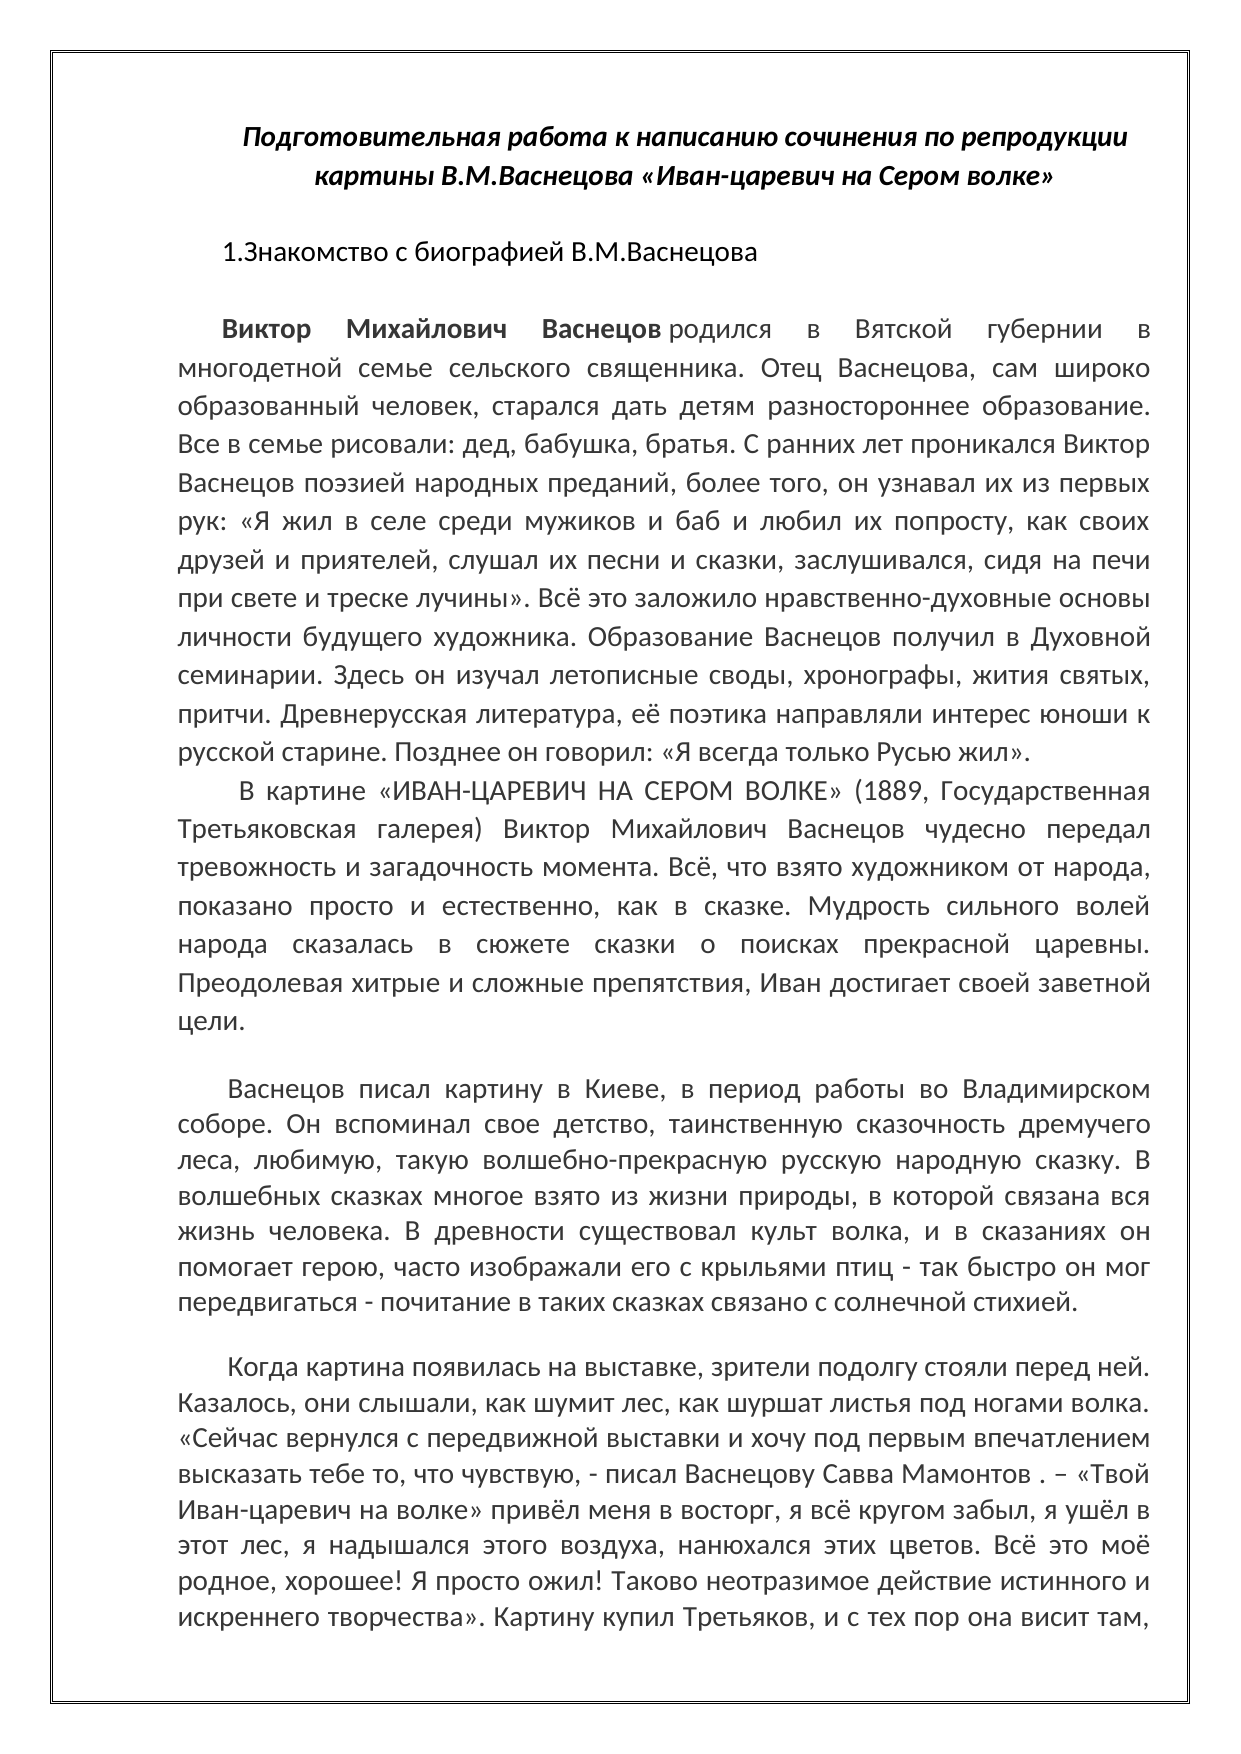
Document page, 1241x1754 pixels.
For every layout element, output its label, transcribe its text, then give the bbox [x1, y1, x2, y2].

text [177, 1348, 1152, 1633]
text Виктор Михайлович Васнецов родился в Вятской губернии в многодетной семье сельского священника. Отец Васнецова, сам широко образованный человек, старался дать детям разностороннее образование. Все в семье рисовали: дед, бабушка, братья. С ранних лет проникался Виктор Васнецов поэзией народных преданий, более того, он узнавал их из первых рук: «Я жил в селе среди мужиков и баб и любил их попросту, как своих друзей и приятелей, слушал их песни и сказки, заслушивался, сидя на печи при свете и треске лучины». Всё это заложило нравственно-духовные основы личности будущего художника. Образование Васнецов получил в Духовной семинарии. Здесь он изучал летописные своды, хронографы, жития святых, притчи. Древнерусская литература, её поэтика направляли интерес юноши к русской старине. Позднее он говорил: «Я всегда только Русью жил». [177, 310, 1152, 769]
text 1.Знакомство с биографией В.М.Васнецова [222, 233, 1152, 269]
text Васнецов писал картину в Киеве, в период работы во Владимирском соборе. Он вспоминал свое детство, таинственную сказочность дремучего леса, любимую, такую волшебно-прекрасную русскую народную сказку. В волшебных сказках многое взято из жизни природы, в которой связана вся жизнь человека. В древности существовал культ волка, и в сказаниях он помогает герою, часто изображали его с крыльями птиц - так быстро он мог передвигаться - почитание в таких сказках связано с солнечной стихией. [177, 1070, 1152, 1319]
text В картине «ИВАН-ЦАРЕВИЧ НА СЕРОМ ВОЛКЕ» (1889, Государственная Третьяковская галерея) Виктор Михайлович Васнецов чудесно передал тревожность и загадочность момента. Всё, что взято художником от народа, показано просто и естественно, как в сказке. Мудрость сильного волей народа сказалась в сюжете сказки о поисках прекрасной царевны. Преодолевая хитрые и сложные препятствия, Иван достигает своей заветной цели. [177, 772, 1152, 1038]
text Подготовительная работа к написанию сочинения по репродукции картины В.М.Васнецова «Иван-царевич на Сером волке» [222, 118, 1152, 192]
